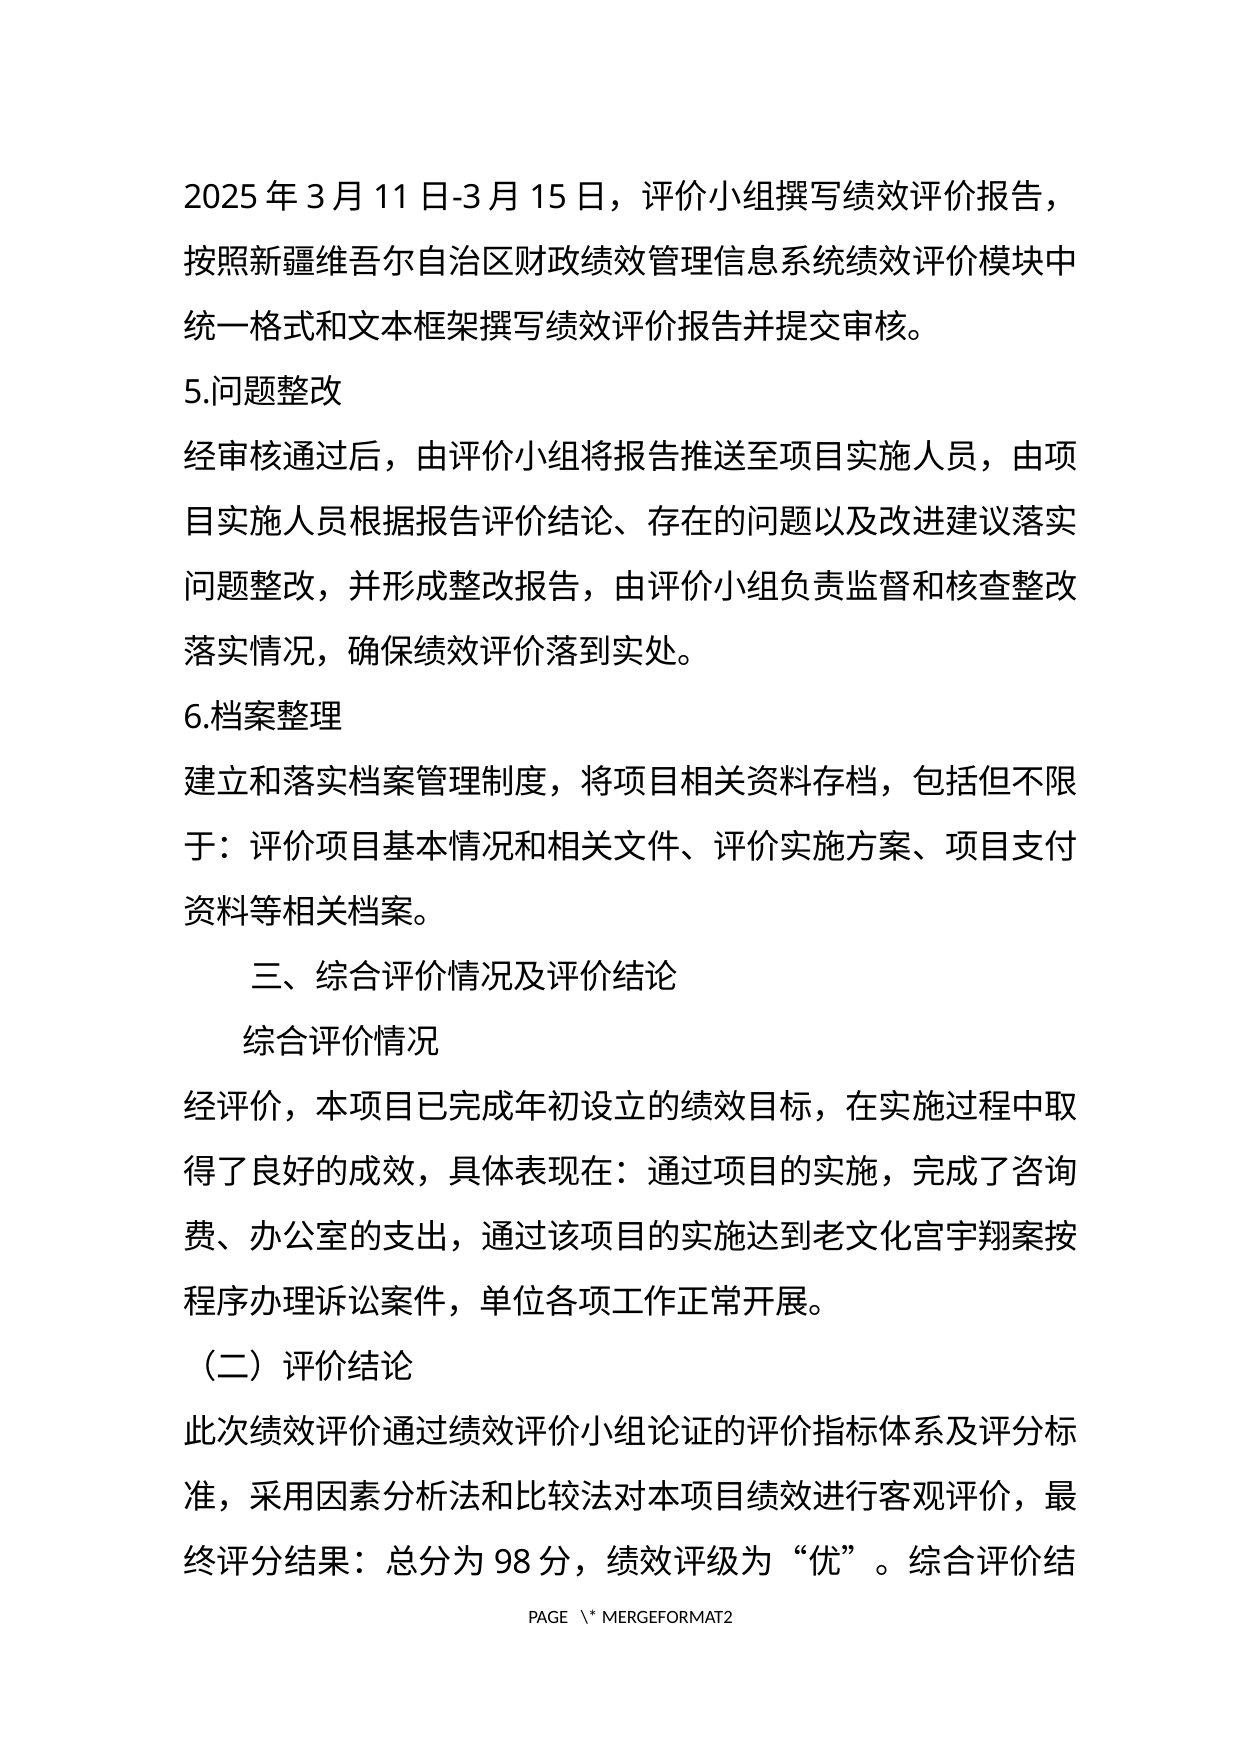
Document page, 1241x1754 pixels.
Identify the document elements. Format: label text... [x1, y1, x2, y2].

text 三、综合评价情况及评价结论 [183, 942, 1078, 1007]
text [183, 1007, 1078, 1592]
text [183, 162, 1078, 942]
